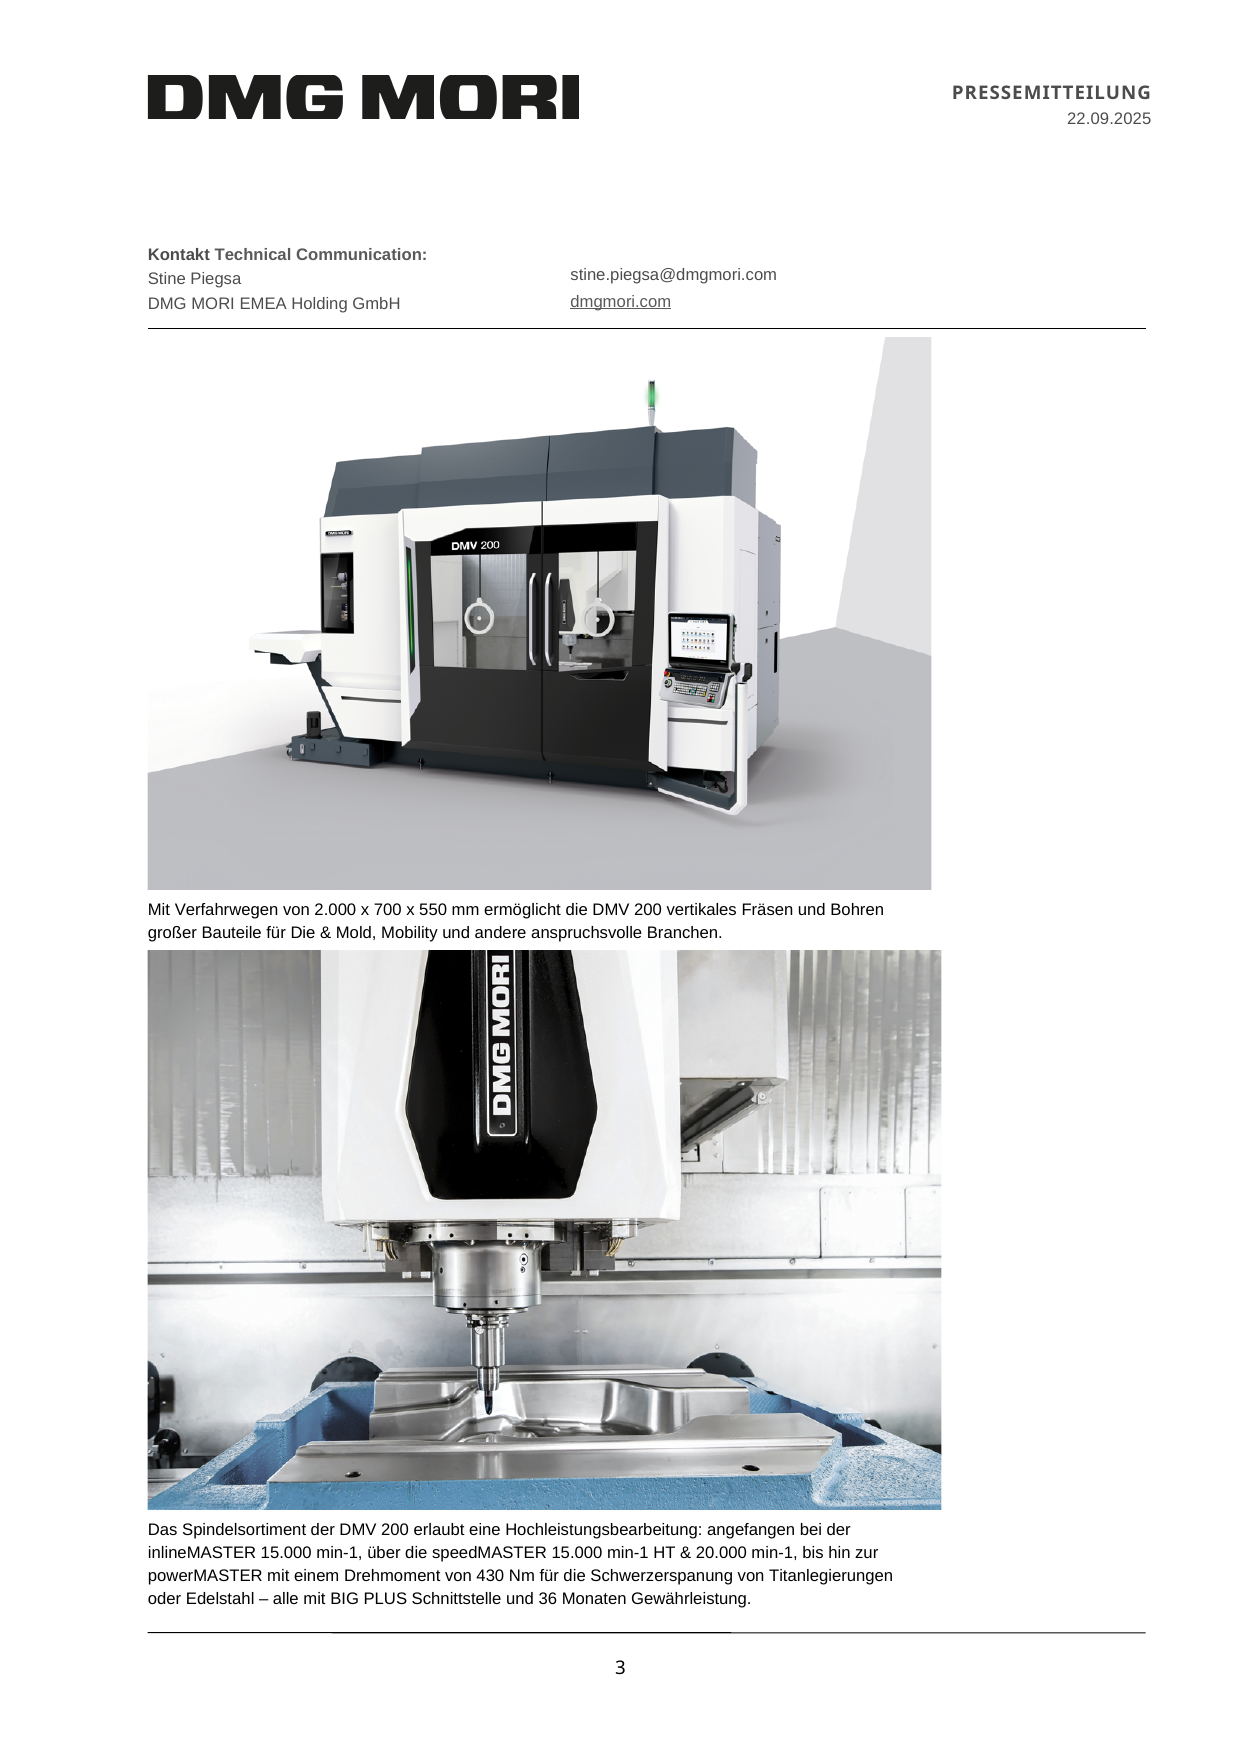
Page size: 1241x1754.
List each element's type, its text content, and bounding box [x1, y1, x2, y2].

picture [147, 75, 579, 119]
text Mit Verfahrwegen von 2.000 x 700 x 550 mm ermöglicht die DMV 200 vertikales Fräsen und Bohren großer Bauteile für Die & Mold, Mobility und andere anspruchsvolle Branchen. [148, 900, 901, 942]
picture [147, 950, 942, 1510]
picture [147, 337, 932, 890]
text Das Spindelsortiment der DMV 200 erlaubt eine Hochleistungsbearbeitung: angefangen bei der inlineMASTER 15.000 min-1, über die speedMASTER 15.000 min-1 HT & 20.000 min-1, bis hin zur powerMASTER mit einem Drehmoment von 430 Nm für die Schwerzerspanung von Titanlegierungen oder Edelstahl – alle mit BIG PLUS Schnittstelle und 36 Monaten Gewährleistung. [148, 1520, 901, 1608]
